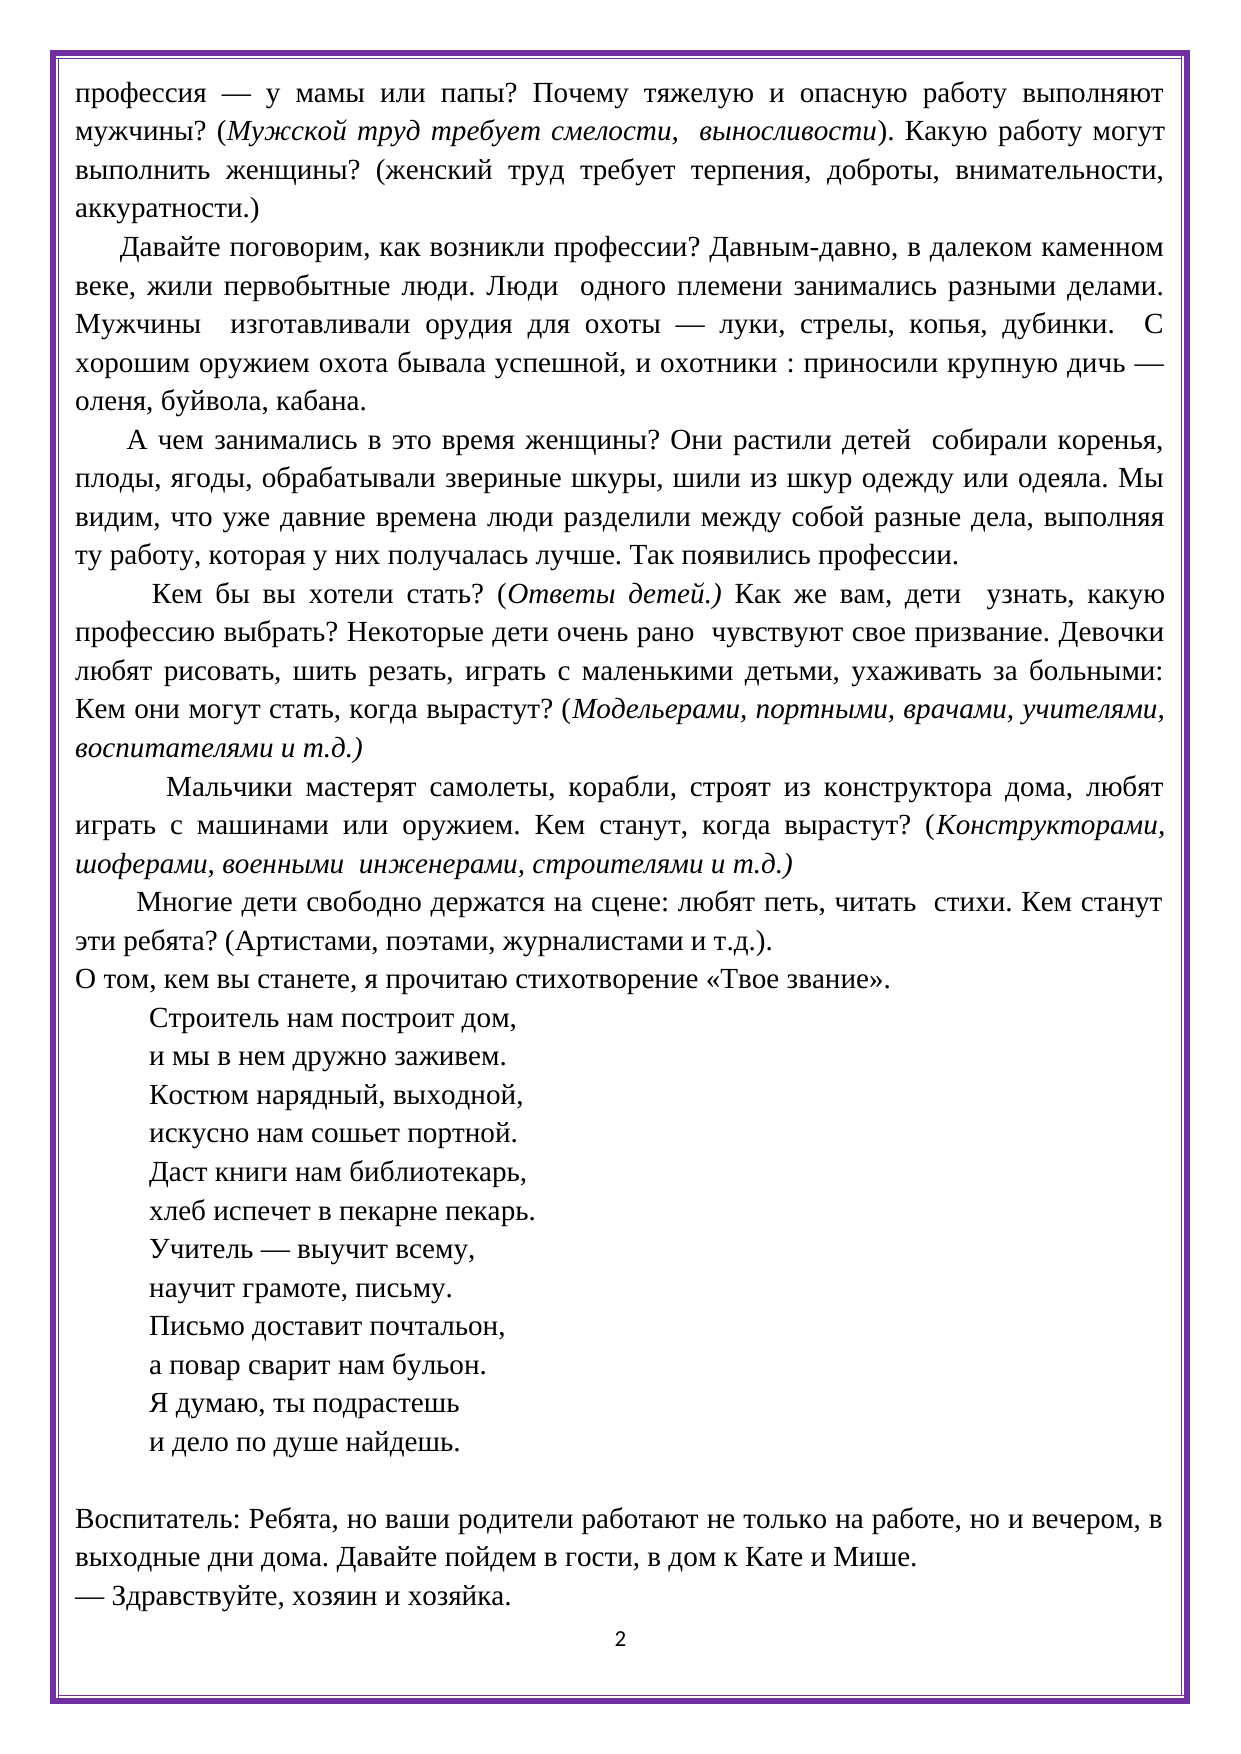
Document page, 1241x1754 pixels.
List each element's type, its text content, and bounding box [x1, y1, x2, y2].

text и мы в нем дружно заживем. [75, 1038, 1165, 1072]
text Строитель нам построит дом, [75, 1000, 1165, 1033]
text — Здравствуйте, хозяин и хозяйка. [75, 1578, 1165, 1612]
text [75, 75, 1165, 224]
text Кем бы вы хотели стать? (Ответы детей.) Как же вам, дети узнать, какую профессию выбрать? Некоторые дети очень рано чувствуют свое призвание. Девочки любят рисовать, шить резать, играть с маленькими детьми, ухаживать за больными: Кем они могут стать, когда вырастут? (Модельерами, портными, врачами, учителями, воспитателями и т.д.) [75, 576, 1165, 764]
text Костюм нарядный, выходной, [75, 1077, 1165, 1111]
text О том, кем вы станете, я прочитаю стихотворение «Твое звание». [75, 961, 1165, 995]
text научит грамоте, письму. [75, 1270, 1165, 1303]
text Воспитатель: Ребята, но ваши родители работают не только на работе, но и вечером, в выходные дни дома. Давайте пойдем в гости, в дом к Кате и Мише. [75, 1501, 1165, 1573]
text и дело по душе найдешь. [75, 1424, 1165, 1457]
text Давайте поговорим, как возникли профессии? Давным-давно, в далеком каменном веке, жили первобытные люди. Люди одного племени занимались разными делами. Мужчины изготавливали орудия для охоты — луки, стрелы, копья, дубинки. С хорошим оружием охота бывала успешной, и охотники : приносили крупную дичь — оленя, буйвола, кабана. [75, 229, 1165, 417]
text Многие дети свободно держатся на сцене: любят петь, читать стихи. Кем станут эти ребята? (Артистами, поэтами, журналистами и т.д.). [75, 884, 1165, 956]
text А чем занимались в это время женщины? Они растили детей собирали коренья, плоды, ягоды, обрабатывали звериные шкуры, шили из шкур одежду или одеяла. Мы видим, что уже давние времена люди разделили между собой разные дела, выполняя ту работу, которая у них получалась лучше. Так появились профессии. [75, 422, 1165, 571]
text Учитель — выучит всему, [75, 1231, 1165, 1265]
text Письмо доставит почтальон, [75, 1308, 1165, 1342]
text хлеб испечет в пекарне пекарь. [75, 1193, 1165, 1226]
text Я думаю, ты подрастешь [75, 1385, 1165, 1419]
text Даст книги нам библиотекарь, [75, 1154, 1165, 1188]
text искусно нам сошьет портной. [75, 1116, 1165, 1149]
text а повар сварит нам бульон. [75, 1347, 1165, 1380]
text Мальчики мастерят самолеты, корабли, строят из конструктора дома, любят играть с машинами или оружием. Кем станут, когда вырастут? (Конструкторами, шоферами, военными инженерами, строителями и т.д.) [75, 769, 1165, 879]
